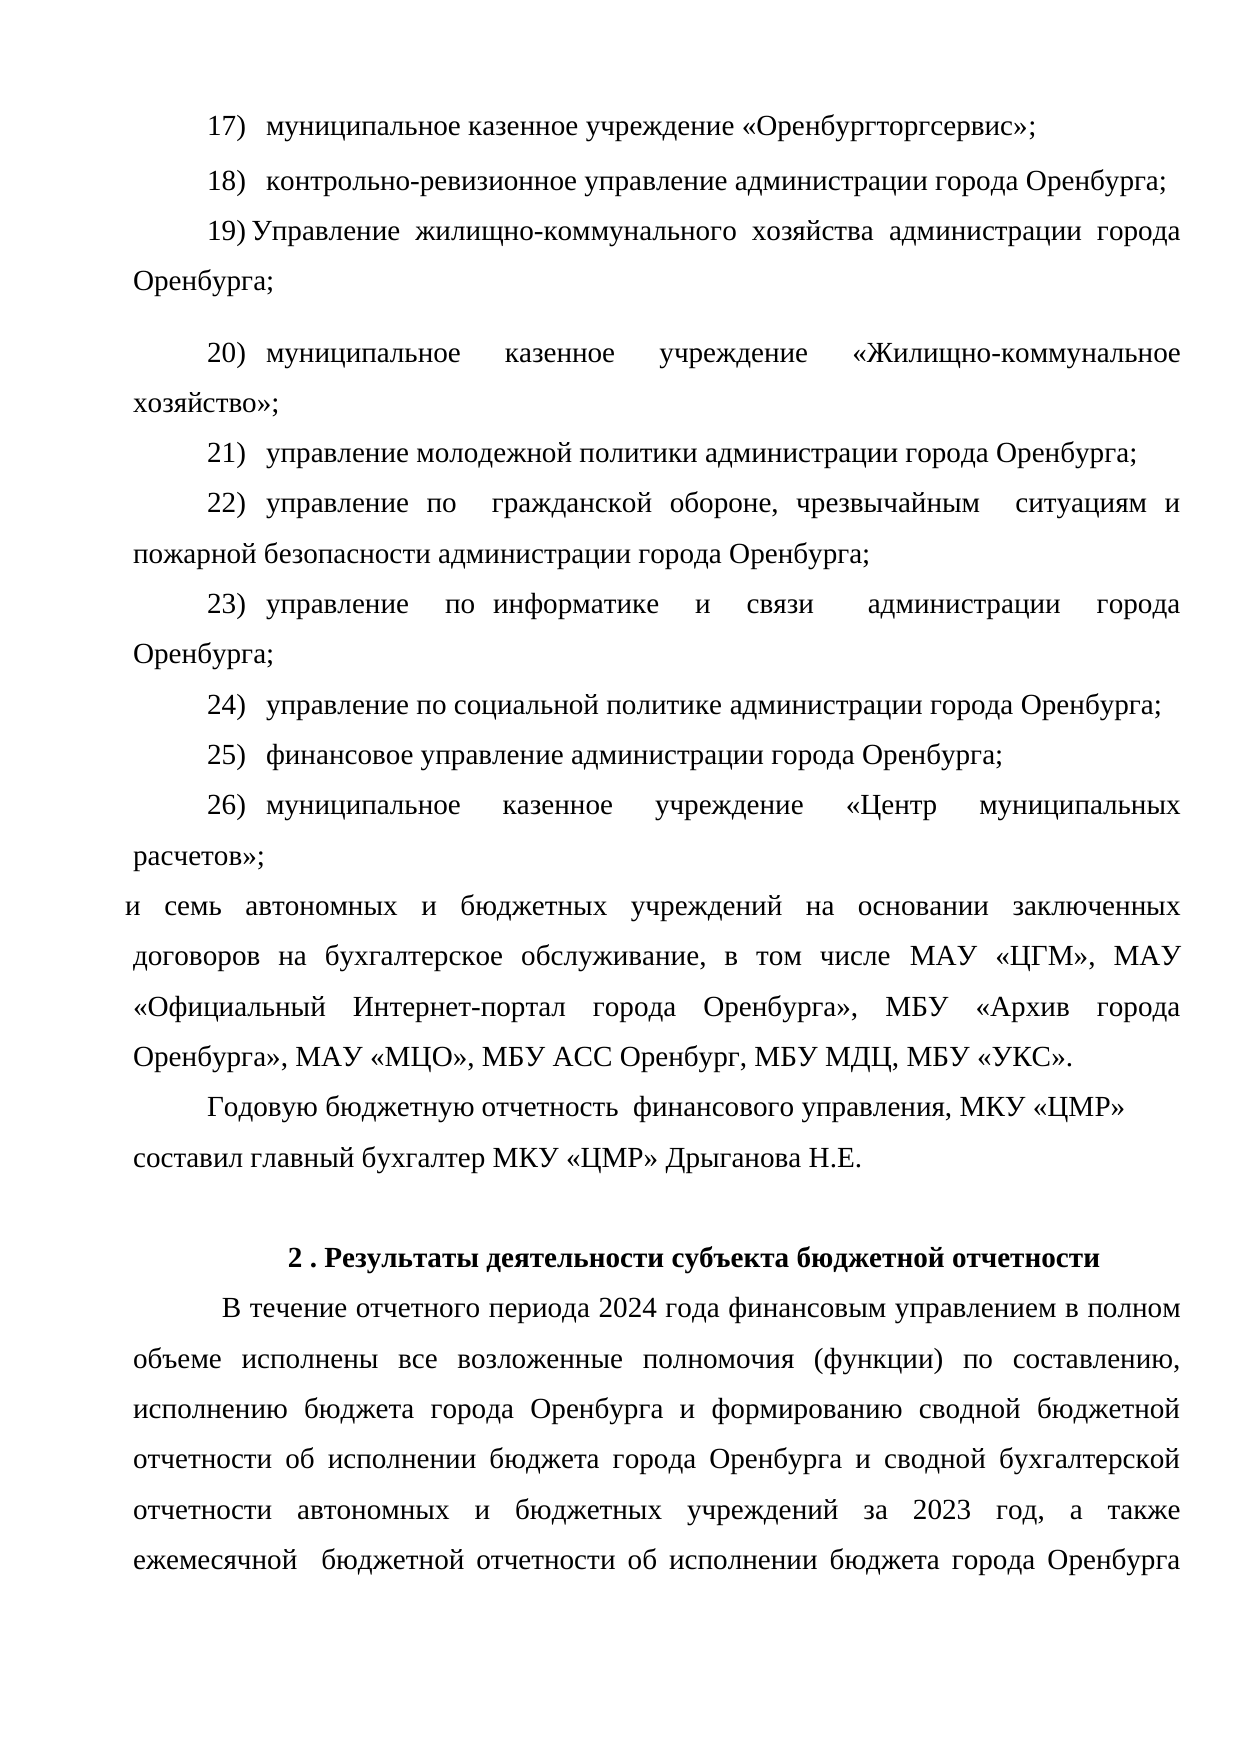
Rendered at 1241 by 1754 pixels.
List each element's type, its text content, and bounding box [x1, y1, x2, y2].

text Годовую бюджетную отчетность финансового управления, МКУ «ЦМР» составил главный бухгалтер МКУ «ЦМР» Дрыганова Н.Е. [133, 1089, 1181, 1173]
text 2 . Результаты деятельности субъекта бюджетной отчетности [133, 1240, 1181, 1274]
list управление молодежной политики администрации города Оренбурга; [133, 435, 1181, 469]
list контрольно-ревизионное управление администрации города Оренбурга; [133, 163, 1181, 196]
list муниципальное казенное учреждение «Жилищно-коммунальное хозяйство»; [133, 335, 1181, 418]
list управление по гражданской обороне, чрезвычайным ситуациям и пожарной безопасности администрации города Оренбурга; [133, 486, 1181, 569]
list муниципальное казенное учреждение «Центр муниципальных расчетов»; [133, 787, 1181, 871]
text и семь автономных и бюджетных учреждений на основании заключенных договоров на бухгалтерское обслуживание, в том числе МАУ «ЦГМ», МАУ «Официальный Интернет-портал города Оренбурга», МБУ «Архив города Оренбурга», МАУ «МЦО», МБУ АСС Оренбург, МБУ МДЦ, МБУ «УКС». [125, 888, 1181, 1073]
list финансовое управление администрации города Оренбурга; [133, 737, 1181, 771]
list муниципальное казенное учреждение «Оренбургторгсервис»; [207, 108, 1181, 142]
list Управление жилищно-коммунального хозяйства администрации города Оренбурга; [133, 213, 1181, 297]
list управление по социальной политике администрации города Оренбурга; [133, 687, 1181, 720]
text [133, 1291, 1181, 1576]
list управление по информатике и связи администрации города Оренбурга; [133, 586, 1181, 670]
